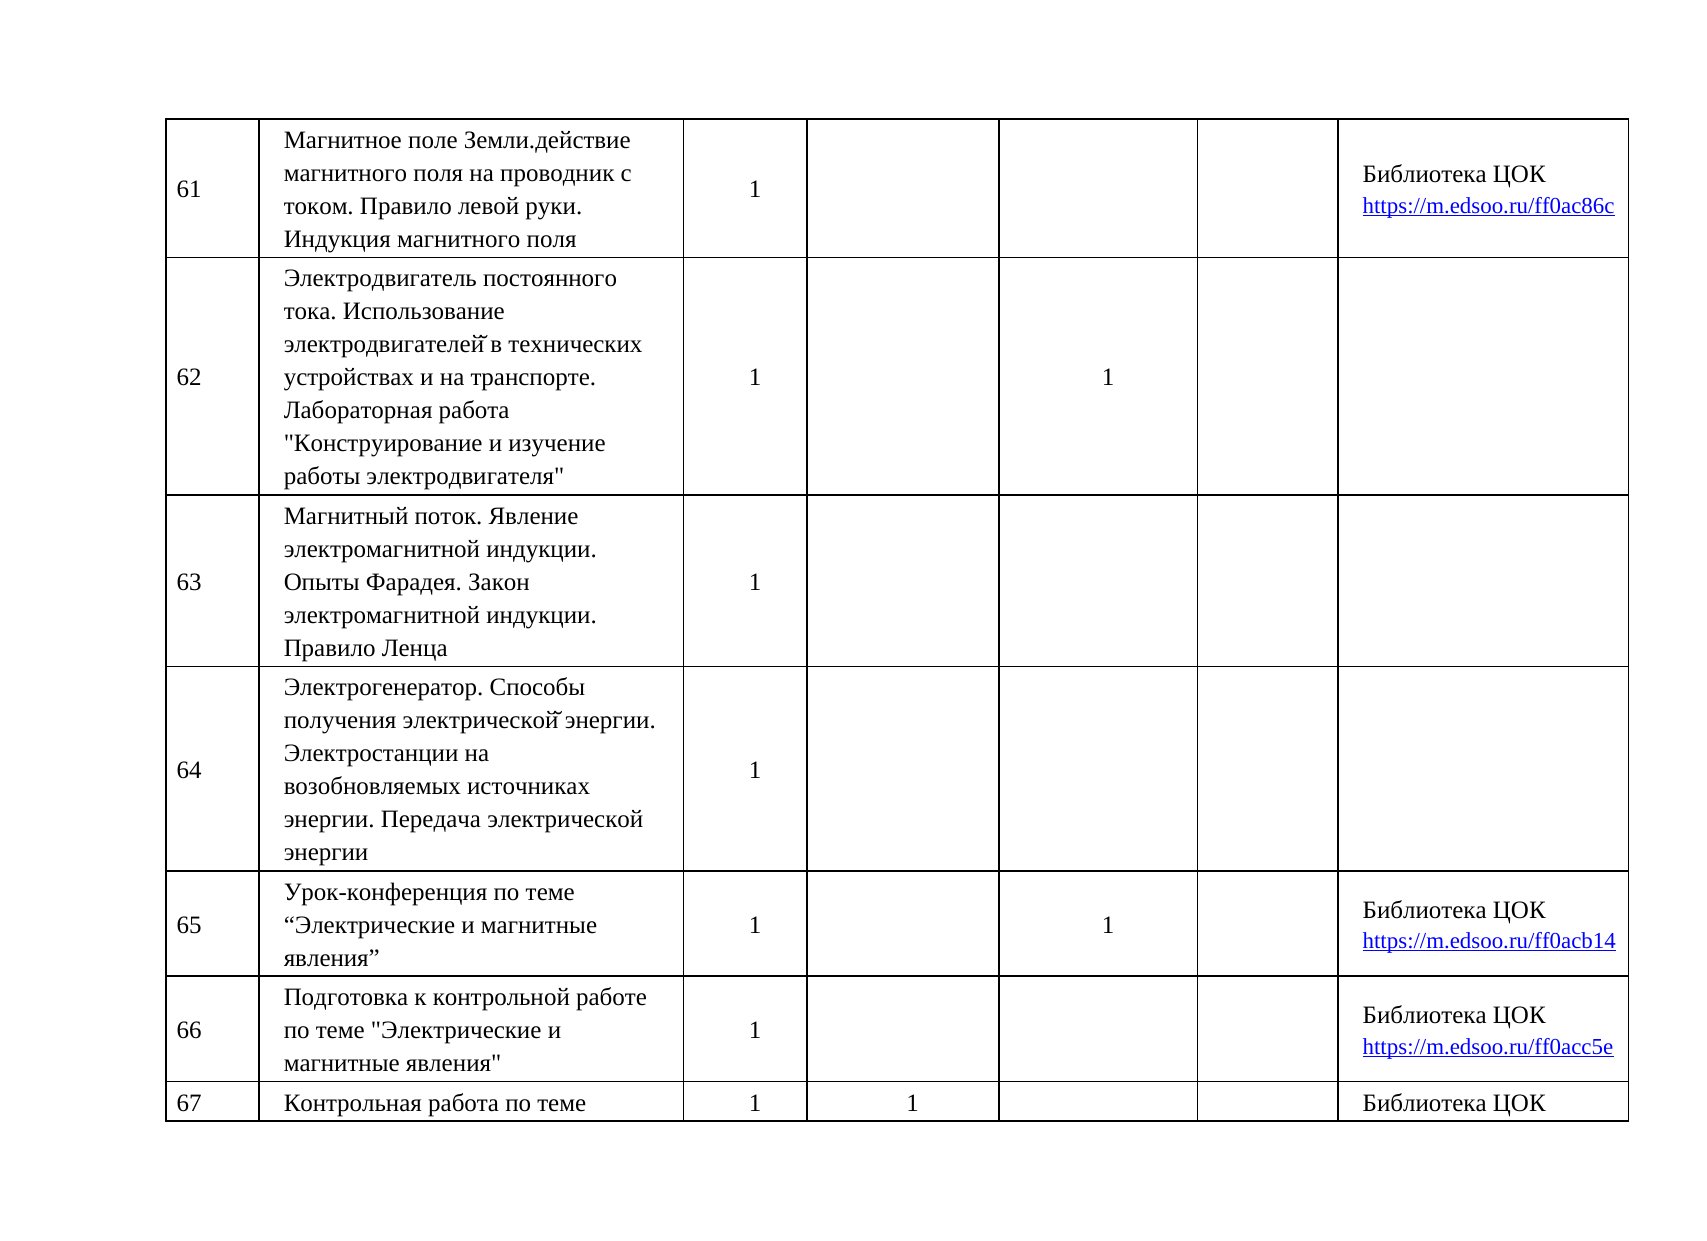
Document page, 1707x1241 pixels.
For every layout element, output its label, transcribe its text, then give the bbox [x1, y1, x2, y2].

table_cell Библиотека ЦОК https://m.edsoo.ru/ff0acc5e [1339, 977, 1628, 1081]
table_cell [1198, 977, 1337, 1081]
table_cell [1198, 1082, 1337, 1120]
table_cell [260, 1082, 683, 1120]
table_cell 1 [1000, 872, 1197, 975]
table_cell [808, 120, 998, 257]
table_cell [1198, 496, 1337, 666]
table_cell 66 [167, 977, 258, 1081]
table_cell [1000, 1082, 1197, 1120]
table_cell Подготовка к контрольной работе по теме "Электрические и магнитные явления" [260, 977, 683, 1081]
table_cell [808, 667, 998, 870]
table_cell Магнитный поток. Явление электромагнитной индукции. Опыты Фарадея. Закон электромагнитной индукции. Правило Ленца [260, 496, 683, 666]
table_cell 1 [808, 1082, 998, 1120]
table_cell 67 [167, 1082, 258, 1120]
table_cell [808, 872, 998, 975]
table_cell 1 [684, 872, 806, 975]
table_cell 1 [684, 1082, 806, 1120]
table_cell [1339, 1082, 1628, 1120]
table_cell [1198, 120, 1337, 257]
table_cell Библиотека ЦОК https://m.edsoo.ru/ff0acb14 [1339, 872, 1628, 975]
table_cell Электродвигатель постоянного тока. Использование электродвигателей̆ в технических устройствах и на транспорте. Лабораторная работа "Конструирование и изучение работы электродвигателя" [260, 258, 683, 494]
table_cell [1198, 667, 1337, 870]
table_cell 64 [167, 667, 258, 870]
table_cell [1339, 667, 1628, 870]
table_cell [1198, 258, 1337, 494]
table_cell 1 [684, 496, 806, 666]
table_cell 63 [167, 496, 258, 666]
table_cell 1 [1000, 258, 1197, 494]
table_cell Библиотека ЦОК https://m.edsoo.ru/ff0ac86c [1339, 120, 1628, 257]
table_cell [1339, 496, 1628, 666]
table_cell Урок-конференция по теме “Электрические и магнитные явления” [260, 872, 683, 975]
table_cell [1000, 667, 1197, 870]
table_cell 62 [167, 258, 258, 494]
table_cell 65 [167, 872, 258, 975]
table_cell Электрогенератор. Способы получения электрической̆ энергии. Электростанции на возобновляемых источниках энергии. Передача электрической энергии [260, 667, 683, 870]
table_cell 61 [167, 120, 258, 257]
table_cell [1000, 496, 1197, 666]
table_cell Магнитное поле Земли.действие магнитного поля на проводник с током. Правило левой руки. Индукция магнитного поля [260, 120, 683, 257]
table_cell [1000, 977, 1197, 1081]
table_cell [1198, 872, 1337, 975]
table_cell 1 [684, 977, 806, 1081]
table_cell 1 [684, 258, 806, 494]
table_cell [808, 258, 998, 494]
table_cell 1 [684, 120, 806, 257]
table_cell [808, 977, 998, 1081]
table_cell [808, 496, 998, 666]
table_cell [1339, 258, 1628, 494]
table_cell [1000, 120, 1197, 257]
table_cell 1 [684, 667, 806, 870]
